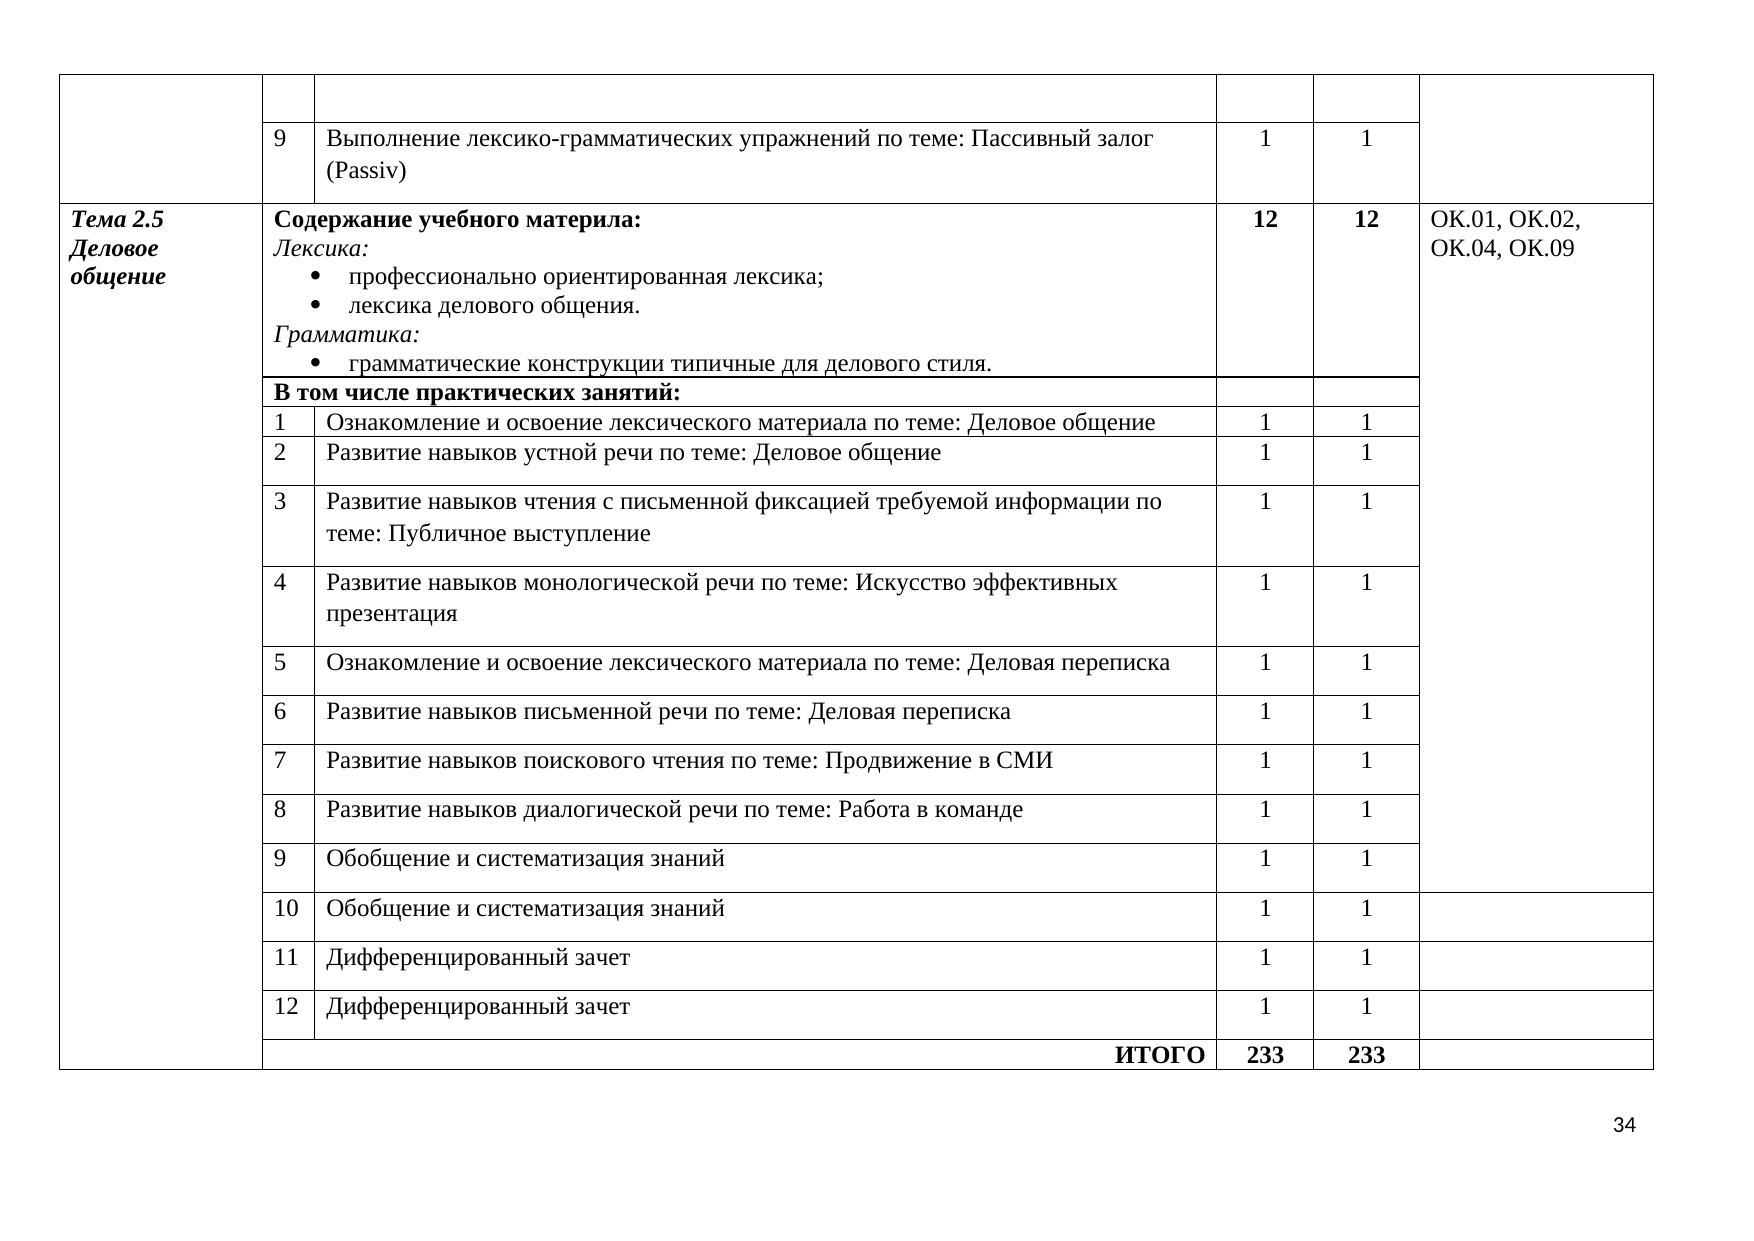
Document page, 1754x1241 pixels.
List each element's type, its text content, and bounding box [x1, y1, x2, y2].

table_cell 1 [1217, 647, 1313, 695]
table_cell 1 [1217, 795, 1313, 842]
table_cell 1 [1314, 795, 1419, 842]
table_cell 12 [263, 991, 314, 1039]
table_cell 1 [1217, 696, 1313, 744]
table_cell 1 [1217, 991, 1313, 1039]
table_cell 1 [1314, 942, 1419, 990]
table_cell 1 [1314, 893, 1419, 941]
table_cell 10 [263, 893, 314, 941]
table_cell ОК.01, ОК.02, ОК.04, ОК.09 [1420, 204, 1653, 892]
table_cell Тема 2.5 Деловое общение [60, 204, 262, 1068]
table_cell 11 [263, 942, 314, 990]
table_cell Развитие навыков чтения с письменной фиксацией требуемой информации по теме: Публичное выступление [315, 486, 1216, 566]
table_cell 8 [263, 795, 314, 842]
table_cell 12 [1314, 204, 1419, 376]
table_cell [315, 75, 1216, 122]
table_cell 1 [1314, 991, 1419, 1039]
table_cell Содержание учебного материла: Лексика: профессионально ориентированная лексика; лексика делового общения. Грамматика: грамматические конструкции типичные для делового стиля. [263, 204, 1216, 376]
table_cell 4 [263, 567, 314, 646]
table_cell 1 [1314, 75, 1419, 122]
table_cell Развитие навыков поискового чтения по теме: Продвижение в СМИ [315, 745, 1216, 793]
table_cell 1 [1217, 437, 1313, 485]
table_cell 7 [263, 745, 314, 793]
table_cell 1 [1217, 567, 1313, 646]
table_cell [1420, 893, 1653, 941]
table_cell 1 [1217, 745, 1313, 793]
table_cell 1 [1217, 486, 1313, 566]
table_cell Развитие навыков монологической речи по теме: Искусство эффективных презентация [315, 567, 1216, 646]
table_cell Ознакомление и освоение лексического материала по теме: Деловое общение [315, 407, 1216, 436]
table_cell 1 [1217, 123, 1313, 203]
table_cell 1 [1217, 893, 1313, 941]
table_cell 5 [263, 647, 314, 695]
table_cell Обобщение и систематизация знаний [315, 844, 1216, 892]
table_cell [1420, 991, 1653, 1039]
table_cell 1 [1314, 486, 1419, 566]
table_cell 12 [1217, 204, 1313, 376]
table_cell 1 [1314, 567, 1419, 646]
table_cell 1 [1217, 844, 1313, 892]
table_cell Дифференцированный зачет [315, 942, 1216, 990]
table_cell [1420, 1040, 1653, 1068]
table_cell 1 [1314, 745, 1419, 793]
table_cell Развитие навыков письменной речи по теме: Деловая переписка [315, 696, 1216, 744]
table_cell 1 [1217, 407, 1313, 436]
table_cell 6 [263, 696, 314, 744]
table_cell 3 [263, 486, 314, 566]
table_cell 233 [1314, 1040, 1419, 1068]
table_cell 1 [1314, 437, 1419, 485]
table_cell В том числе практических занятий: [263, 378, 1216, 406]
table_cell [1314, 378, 1419, 406]
table_cell Развитие навыков устной речи по теме: Деловое общение [315, 437, 1216, 485]
table_cell Дифференцированный зачет [315, 991, 1216, 1039]
table_cell 1 [263, 407, 314, 436]
table_cell 1 [1314, 844, 1419, 892]
table_cell ИТОГО [263, 1040, 1216, 1068]
table_cell Выполнение лексико-грамматических упражнений по теме: Пассивный залог (Passiv) [315, 123, 1216, 203]
table_cell 9 [263, 123, 314, 203]
table_cell 1 [1314, 696, 1419, 744]
table_cell 8 [263, 75, 314, 122]
table_cell 233 [1217, 1040, 1313, 1068]
table_cell 1 [1314, 123, 1419, 203]
table_cell 1 [1314, 647, 1419, 695]
table_cell 1 [1314, 407, 1419, 436]
table_cell Развитие навыков диалогической речи по теме: Работа в команде [315, 795, 1216, 842]
table_cell 1 [1217, 75, 1313, 122]
table_cell 1 [1217, 942, 1313, 990]
table_cell 2 [263, 437, 314, 485]
table_cell [1420, 942, 1653, 990]
table_cell Ознакомление и освоение лексического материала по теме: Деловая переписка [315, 647, 1216, 695]
table_cell [1217, 378, 1313, 406]
table_cell Обобщение и систематизация знаний [315, 893, 1216, 941]
table_cell 9 [263, 844, 314, 892]
